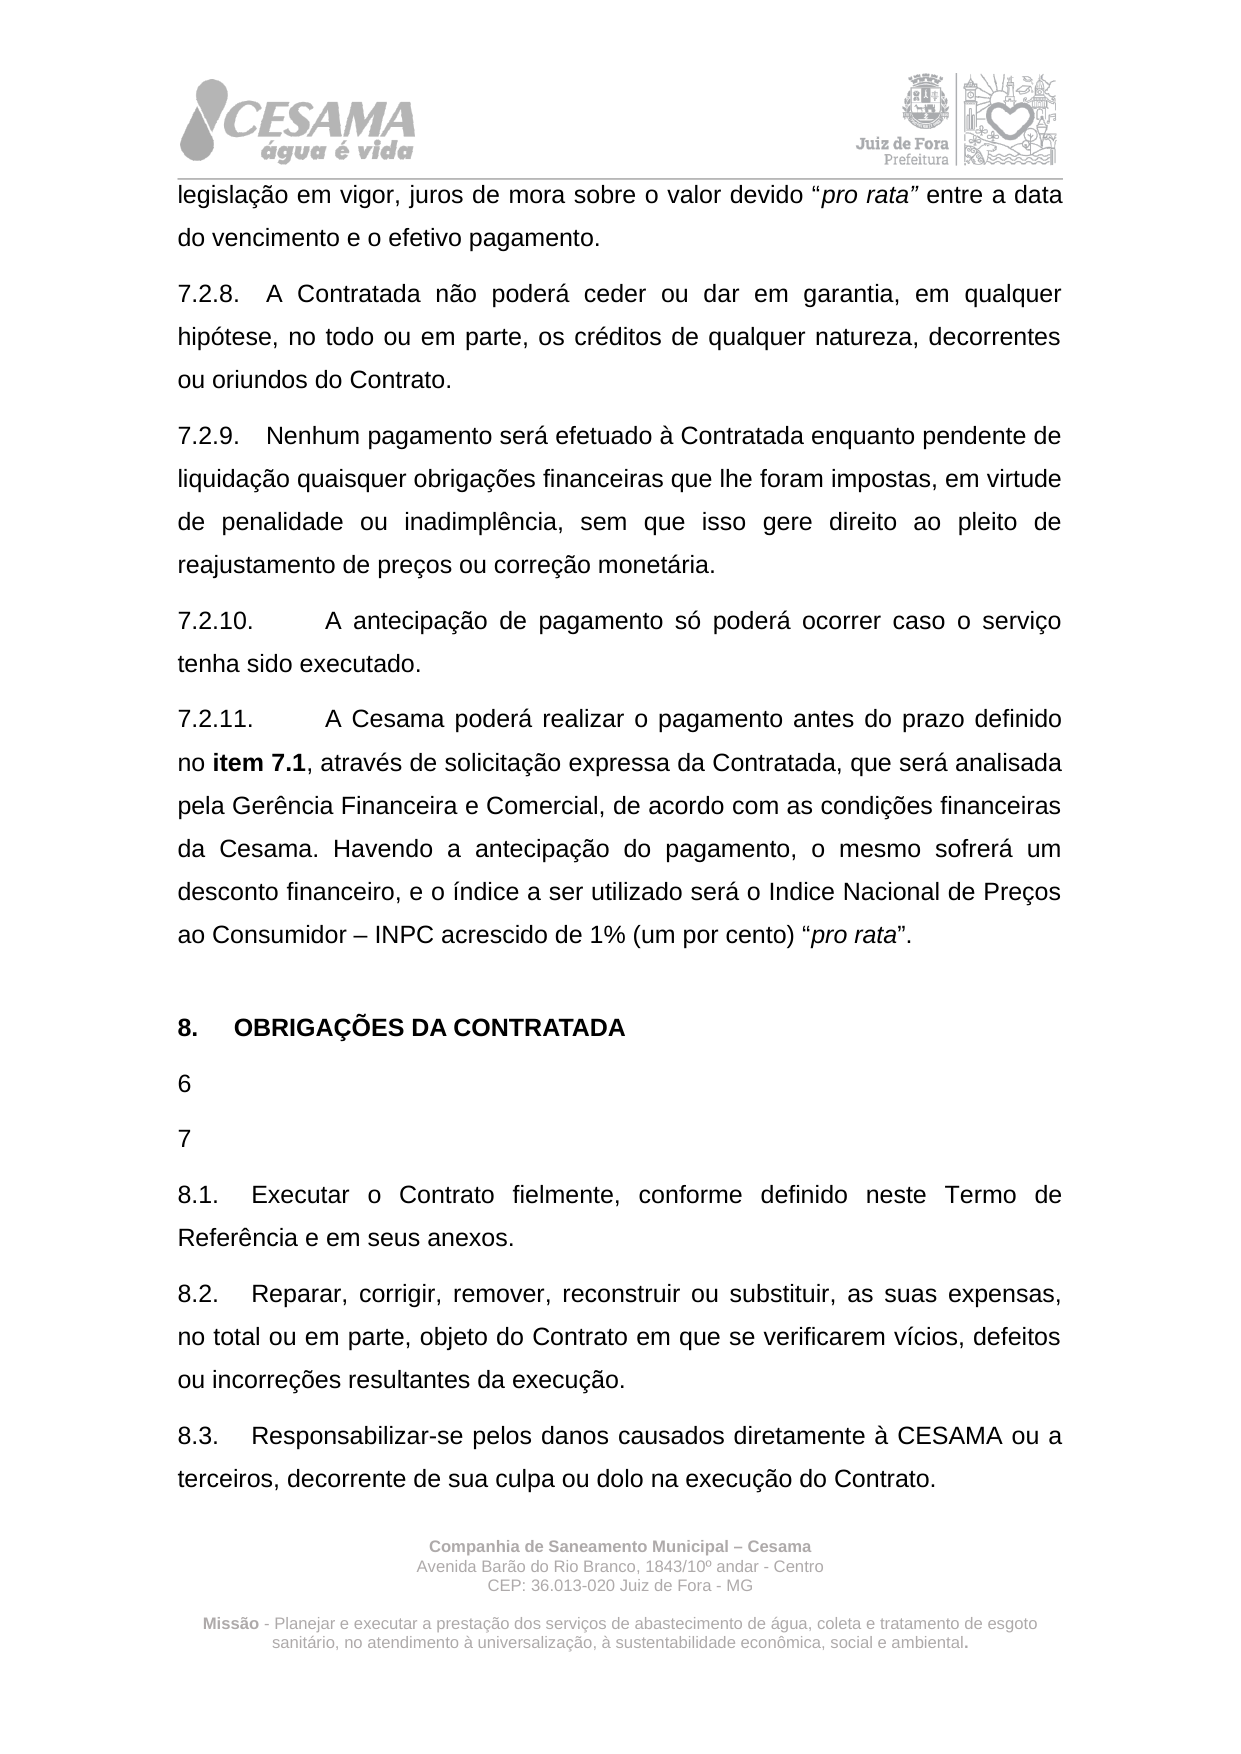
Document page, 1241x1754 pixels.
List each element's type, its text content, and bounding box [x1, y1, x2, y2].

picture [177, 73, 1063, 180]
list A Contratada não poderá ceder ou dar em garantia, em qualquer hipótese, no todo ou em parte, os créditos de qualquer natureza, decorrentes ou oriundos do Contrato. [177, 279, 1063, 394]
list A antecipação de pagamento só poderá ocorrer caso o serviço tenha sido executado. [177, 606, 1063, 677]
list A Cesama poderá realizar o pagamento antes do prazo definido no item 7.1, através de solicitação expressa da Contratada, que será analisada pela Gerência Financeira e Comercial, de acordo com as condições financeiras da Cesama. Havendo a antecipação do pagamento, o mesmo sofrerá um desconto financeiro, e o índice a ser utilizado será o Indice Nacional de Preços ao Consumidor – INPC acrescido de 1% (um por cento) “pro rata”. [177, 704, 1063, 949]
list Executar o Contrato fielmente, conforme definido neste Termo de Referência e em seus anexos. [177, 1180, 1063, 1252]
list Responsabilizar-se pelos danos causados diretamente à CESAMA ou a terceiros, decorrente de sua culpa ou dolo na execução do Contrato. [177, 1421, 1063, 1492]
subtitle OBRIGAÇÕES DA CONTRATADA [177, 1013, 1063, 1042]
list Reparar, corrigir, remover, reconstruir ou substituir, as suas expensas, no total ou em parte, objeto do Contrato em que se verificarem vícios, defeitos ou incorreções resultantes da execução. [177, 1279, 1063, 1394]
list Nenhum pagamento será efetuado à Contratada enquanto pendente de liquidação quaisquer obrigações financeiras que lhe foram impostas, em virtude de penalidade ou inadimplência, sem que isso gere direito ao pleito de reajustamento de preços ou correção monetária. [177, 421, 1063, 579]
